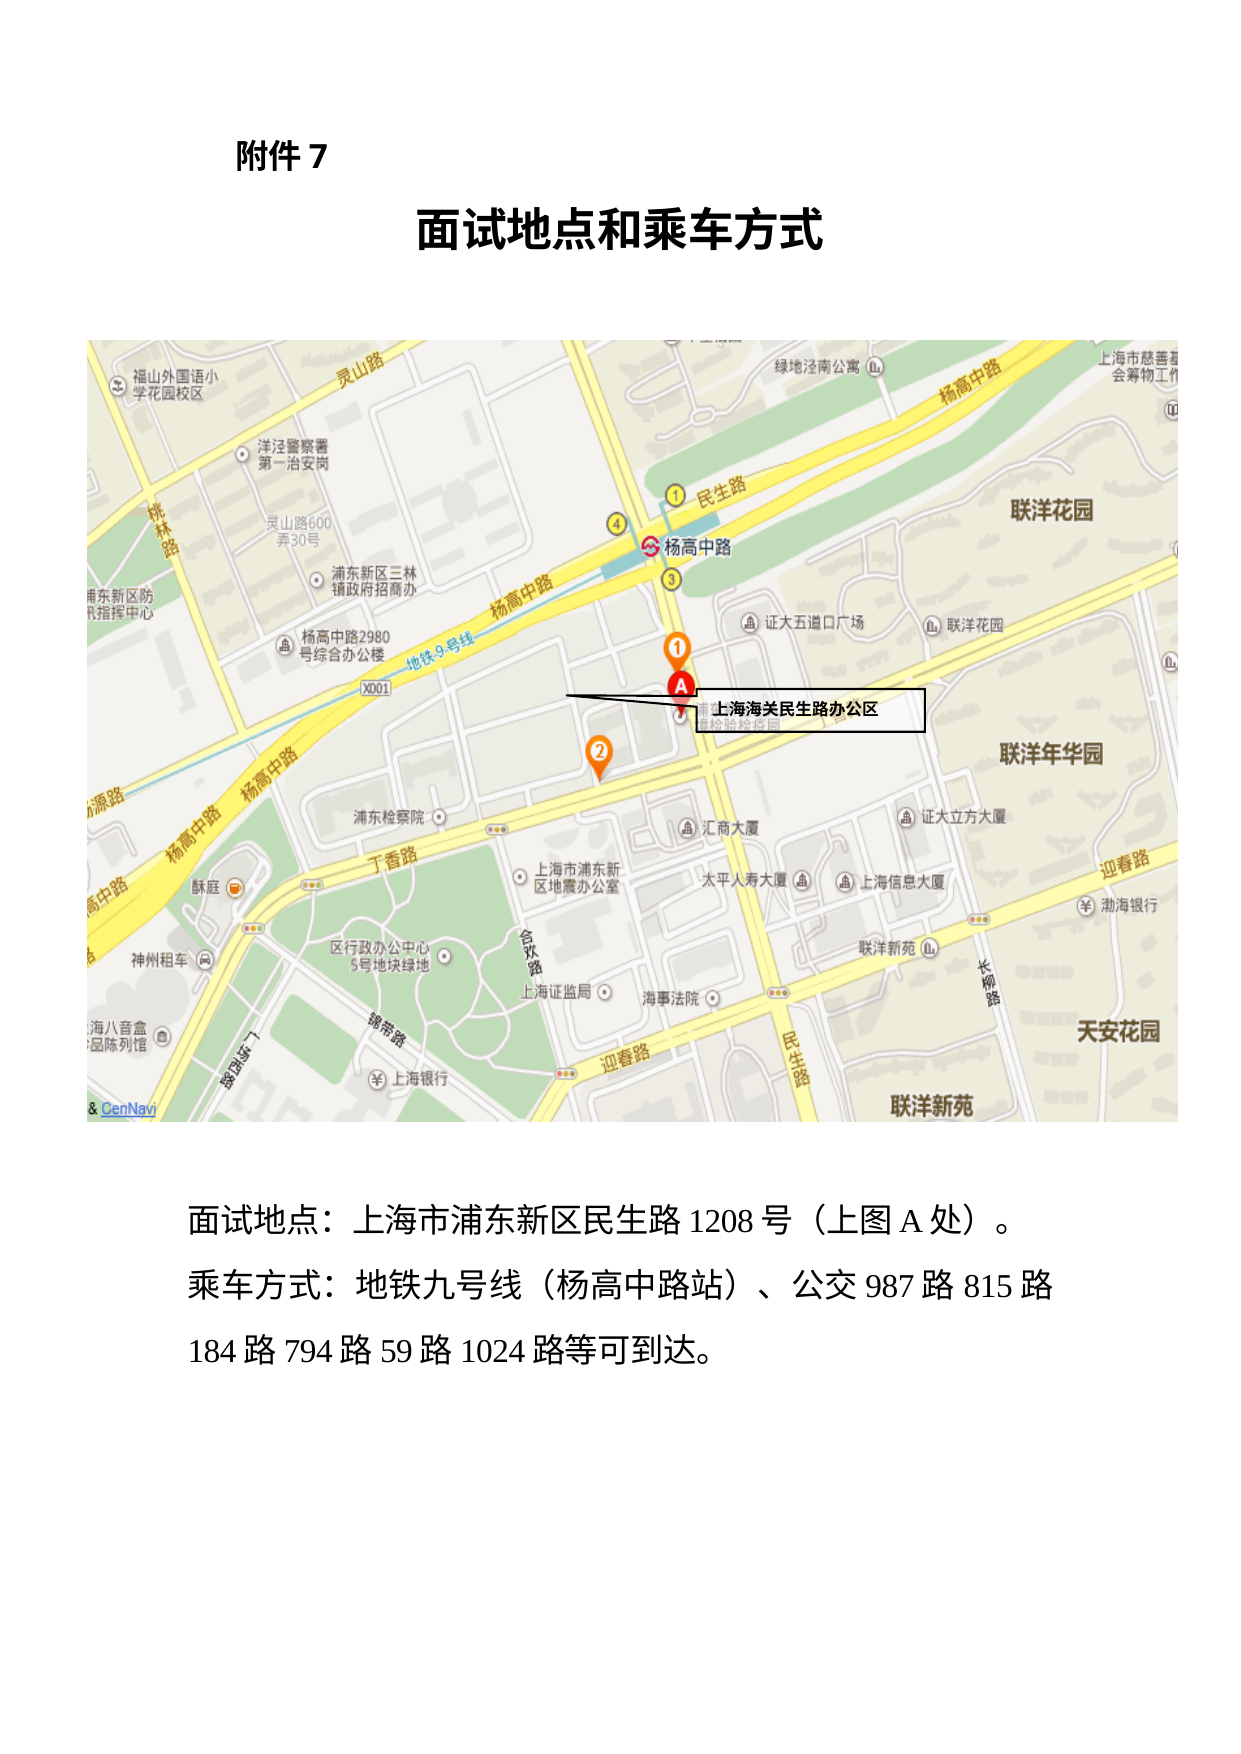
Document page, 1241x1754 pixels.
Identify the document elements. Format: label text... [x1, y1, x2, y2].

text 乘车方式：地铁九号线（杨高中路站）、公交987路 815路 184路 794路 59路 1024路等可到达。 [187, 1250, 1053, 1380]
text 附件7 [187, 129, 1053, 178]
text 面试地点和乘车方式 [187, 178, 1053, 275]
picture [87, 340, 1178, 1122]
text 面试地点：上海市浦东新区民生路1208号（上图A处）。 [187, 1185, 1053, 1250]
table_cell [609, 691, 923, 730]
